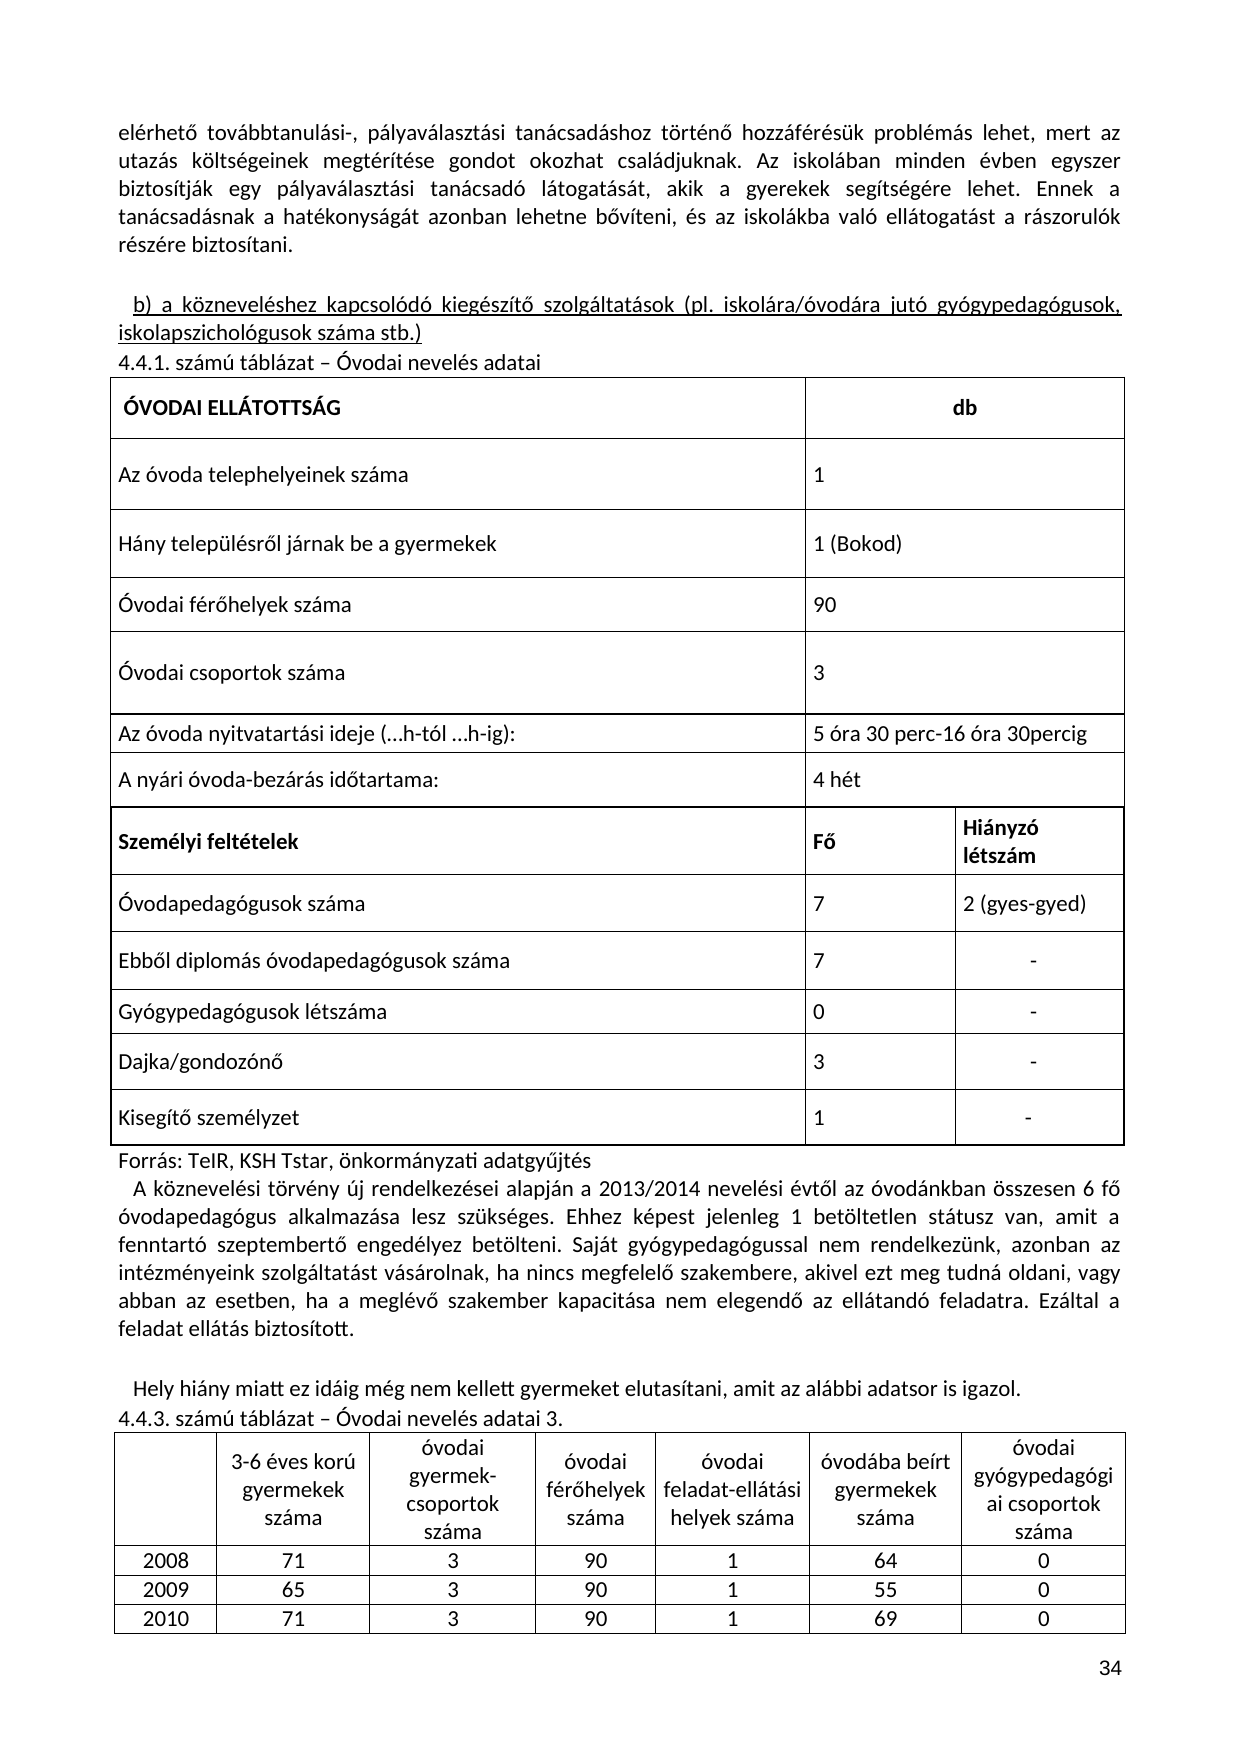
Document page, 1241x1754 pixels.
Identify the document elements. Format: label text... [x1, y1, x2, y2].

table_cell 1 [656, 1576, 809, 1603]
table_cell 1 [806, 1090, 955, 1144]
table_cell 2010 [115, 1605, 216, 1633]
table_header óvodai feladat-ellátási helyek száma [656, 1433, 809, 1545]
table_cell Dajka/gondozónő [112, 1034, 805, 1089]
table_cell Óvodai csoportok száma [111, 632, 805, 712]
table_cell Kisegítő személyzet [112, 1090, 805, 1144]
text A köznevelési törvény új rendelkezései alapján a 2013/2014 nevelési évtől az óvodánkban összesen 6 fő óvodapedagógus alkalmazása lesz szükséges. Ehhez képest jelenleg 1 betöltetlen státusz van, amit a fenntartó szeptembertő engedélyez betölteni. Saját gyógypedagógussal nem rendelkezünk, azonban az intézményeink szolgáltatást vásárolnak, ha nincs megfelelő szakembere, akivel ezt meg tudná oldani, vagy abban az esetben, ha a meglévő szakember kapacitása nem elegendő az ellátandó feladatra. Ezáltal a feladat ellátás biztosított. [118, 1174, 1122, 1342]
table_cell Gyógypedagógusok létszáma [112, 990, 805, 1033]
table_header óvodai férőhelyek száma [536, 1433, 655, 1545]
table_cell - [956, 990, 1123, 1033]
table_cell 0 [806, 990, 955, 1033]
table_cell 90 [536, 1605, 655, 1633]
text Hely hiány miatt ez idáig még nem kellett gyermeket elutasítani, amit az alábbi adatsor is igazol. [118, 1374, 1122, 1402]
text 4.4.1. számú táblázat – Óvodai nevelés adatai [118, 348, 1122, 377]
table_cell Az óvoda nyitvatartási ideje (…h-tól …h-ig): [111, 715, 805, 752]
table_cell 2 (gyes-gyed) [956, 875, 1123, 931]
table_header db [806, 378, 1124, 437]
table_cell 2008 [115, 1546, 216, 1574]
table_cell Óvodai férőhelyek száma [111, 578, 805, 631]
table_cell 90 [536, 1576, 655, 1603]
table_cell - [956, 932, 1123, 989]
table_header óvodai gyermek- csoportok száma [370, 1433, 535, 1545]
table_cell 3 [806, 632, 1124, 712]
table_cell 1 [806, 439, 1124, 509]
table_cell 71 [217, 1546, 369, 1574]
table_cell A nyári óvoda-bezárás időtartama: [111, 753, 805, 806]
table_cell Hány településről járnak be a gyermekek [111, 510, 805, 577]
table_cell 1 [656, 1546, 809, 1574]
table_cell 64 [810, 1546, 961, 1574]
table_cell 3 [370, 1546, 535, 1574]
table_cell 65 [217, 1576, 369, 1603]
table_cell Fő [806, 808, 955, 873]
table_header 3-6 éves korú gyermekek száma [217, 1433, 369, 1545]
table_cell 90 [806, 578, 1124, 631]
table_cell 1 [656, 1605, 809, 1633]
table_cell 1 (Bokod) [806, 510, 1124, 577]
table_cell 5 óra 30 perc-16 óra 30percig [806, 715, 1124, 752]
table_cell 71 [217, 1605, 369, 1633]
table_cell Hiányzó létszám [956, 808, 1123, 873]
table_cell 7 [806, 932, 955, 989]
table_cell 55 [810, 1576, 961, 1603]
table_cell 0 [962, 1605, 1125, 1633]
table_header ÓVODAI ELLÁTOTTSÁG [111, 378, 805, 437]
table_cell 90 [536, 1546, 655, 1574]
table_cell Személyi feltételek [112, 808, 805, 873]
table_cell Óvodapedagógusok száma [112, 875, 805, 931]
table_cell 3 [370, 1576, 535, 1603]
text Forrás: TeIR, KSH Tstar, önkormányzati adatgyűjtés [118, 1146, 1122, 1174]
table_cell 0 [962, 1576, 1125, 1603]
table_cell Ebből diplomás óvodapedagógusok száma [112, 932, 805, 989]
text 4.4.3. számú táblázat – Óvodai nevelés adatai 3. [118, 1404, 1122, 1432]
table_cell 7 [806, 875, 955, 931]
table_cell 3 [806, 1034, 955, 1089]
table_cell Az óvoda telephelyeinek száma [111, 439, 805, 509]
table_header óvodai gyógypedagógiai csoportok száma [962, 1433, 1125, 1545]
table_cell 2009 [115, 1576, 216, 1603]
table_cell 0 [962, 1546, 1125, 1574]
table_header óvodába beírt gyermekek száma [810, 1433, 961, 1545]
table_cell 4 hét [806, 753, 1124, 806]
table_cell 3 [370, 1605, 535, 1633]
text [118, 118, 1122, 258]
text b) a közneveléshez kapcsolódó kiegészítő szolgáltatások (pl. iskolára/óvodára jutó gyógypedagógusok, iskolapszichológusok száma stb.) [118, 290, 1122, 346]
table_cell - [956, 1090, 1123, 1144]
table_header [115, 1433, 216, 1545]
table_cell - [956, 1034, 1123, 1089]
table_cell 69 [810, 1605, 961, 1633]
